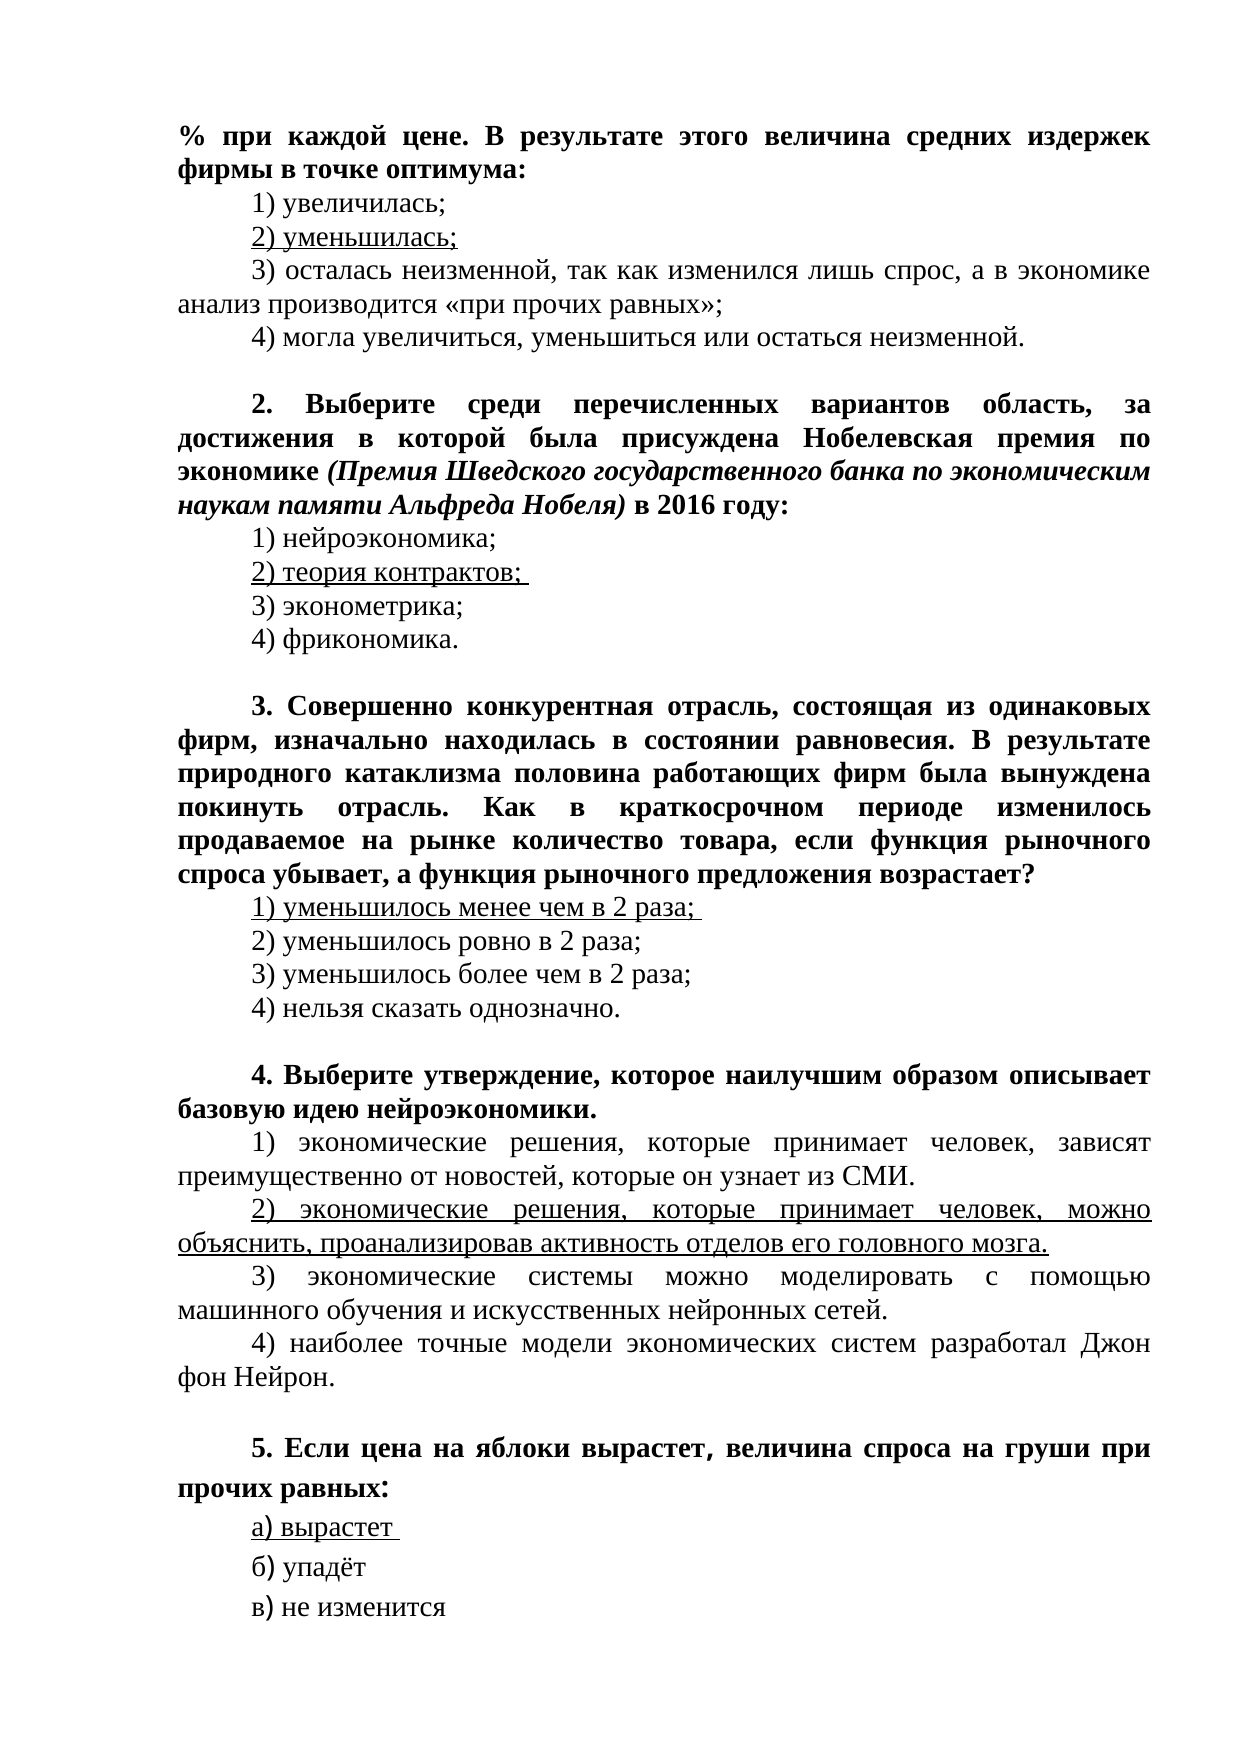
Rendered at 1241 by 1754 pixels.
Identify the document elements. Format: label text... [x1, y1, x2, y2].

text 2. Выберите среди перечисленных вариантов область, за достижения в которой была присуждена Нобелевская премия по экономике (Премия Шведского государственного банка по экономическим наукам памяти Альфреда Нобеля) в 2016 году: [177, 386, 1152, 521]
text 3) экономические системы можно моделировать с помощью машинного обучения и искусственных нейронных сетей. [177, 1258, 1152, 1326]
text 3. Совершенно конкурентная отрасль, состоящая из одинаковых фирм, изначально находилась в состоянии равновесия. В результате природного катаклизма половина работающих фирм была вынуждена покинуть отрасль. Как в краткосрочном периоде изменилось продаваемое на рынке количество товара, если функция рыночного спроса убывает, а функция рыночного предложения возрастает? [177, 688, 1152, 889]
text в) не изменится [177, 1585, 1152, 1625]
text 3) эконометрика; [177, 588, 1152, 621]
text 2) теория контрактов; [177, 554, 1152, 588]
text 5. Если цена на яблоки вырастет, величина спроса на груши при прочих равных: [177, 1426, 1152, 1506]
text б) упадёт [177, 1545, 1152, 1585]
text 4. Выберите утверждение, которое наилучшим образом описывает базовую идею нейроэкономики. [177, 1057, 1152, 1124]
text 4) наиболее точные модели экономических систем разработал Джон фон Нейрон. [177, 1326, 1152, 1393]
text 2) уменьшилась; [177, 219, 1152, 252]
text а) вырастет [177, 1506, 1152, 1545]
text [177, 118, 1152, 185]
text 4) фрикономика. [177, 621, 1152, 655]
text 1) экономические решения, которые принимает человек, зависят преимущественно от новостей, которые он узнает из СМИ. [177, 1124, 1152, 1191]
text 1) нейроэкономика; [177, 521, 1152, 554]
text 3) осталась неизменной, так как изменился лишь спрос, а в экономике анализ производится «при прочих равных»; [177, 252, 1152, 319]
text 4) нельзя сказать однозначно. [177, 990, 1152, 1024]
text 4) могла увеличиться, уменьшиться или остаться неизменной. [177, 319, 1152, 353]
text 1) уменьшилось менее чем в 2 раза; [177, 889, 1152, 923]
text 2) уменьшилось ровно в 2 раза; [177, 923, 1152, 957]
text 3) уменьшилось более чем в 2 раза; [177, 957, 1152, 990]
text 1) увеличилась; [177, 185, 1152, 219]
text 2) экономические решения, которые принимает человек, можно объяснить, проанализировав активность отделов его головного мозга. [177, 1191, 1152, 1258]
